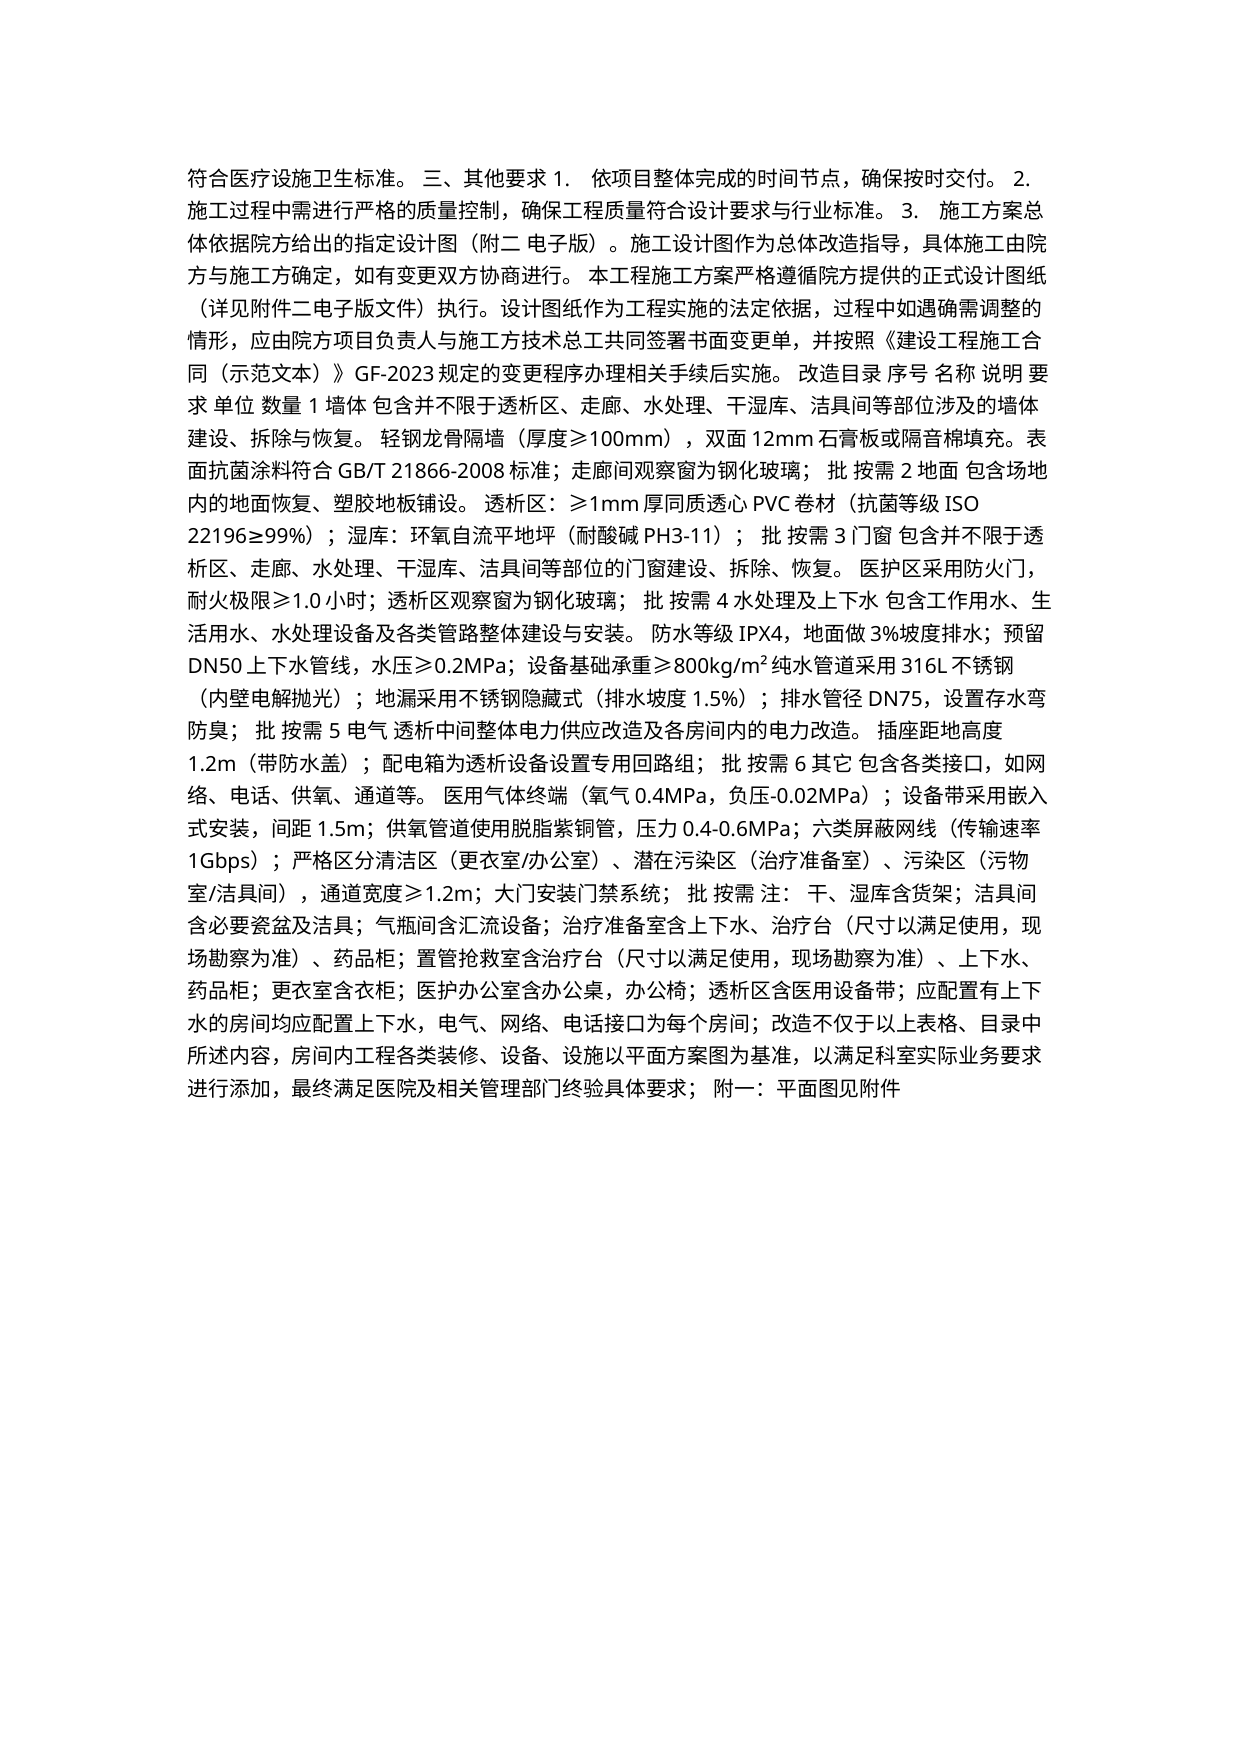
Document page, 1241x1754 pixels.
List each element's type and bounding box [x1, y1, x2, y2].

text [187, 162, 1053, 1104]
